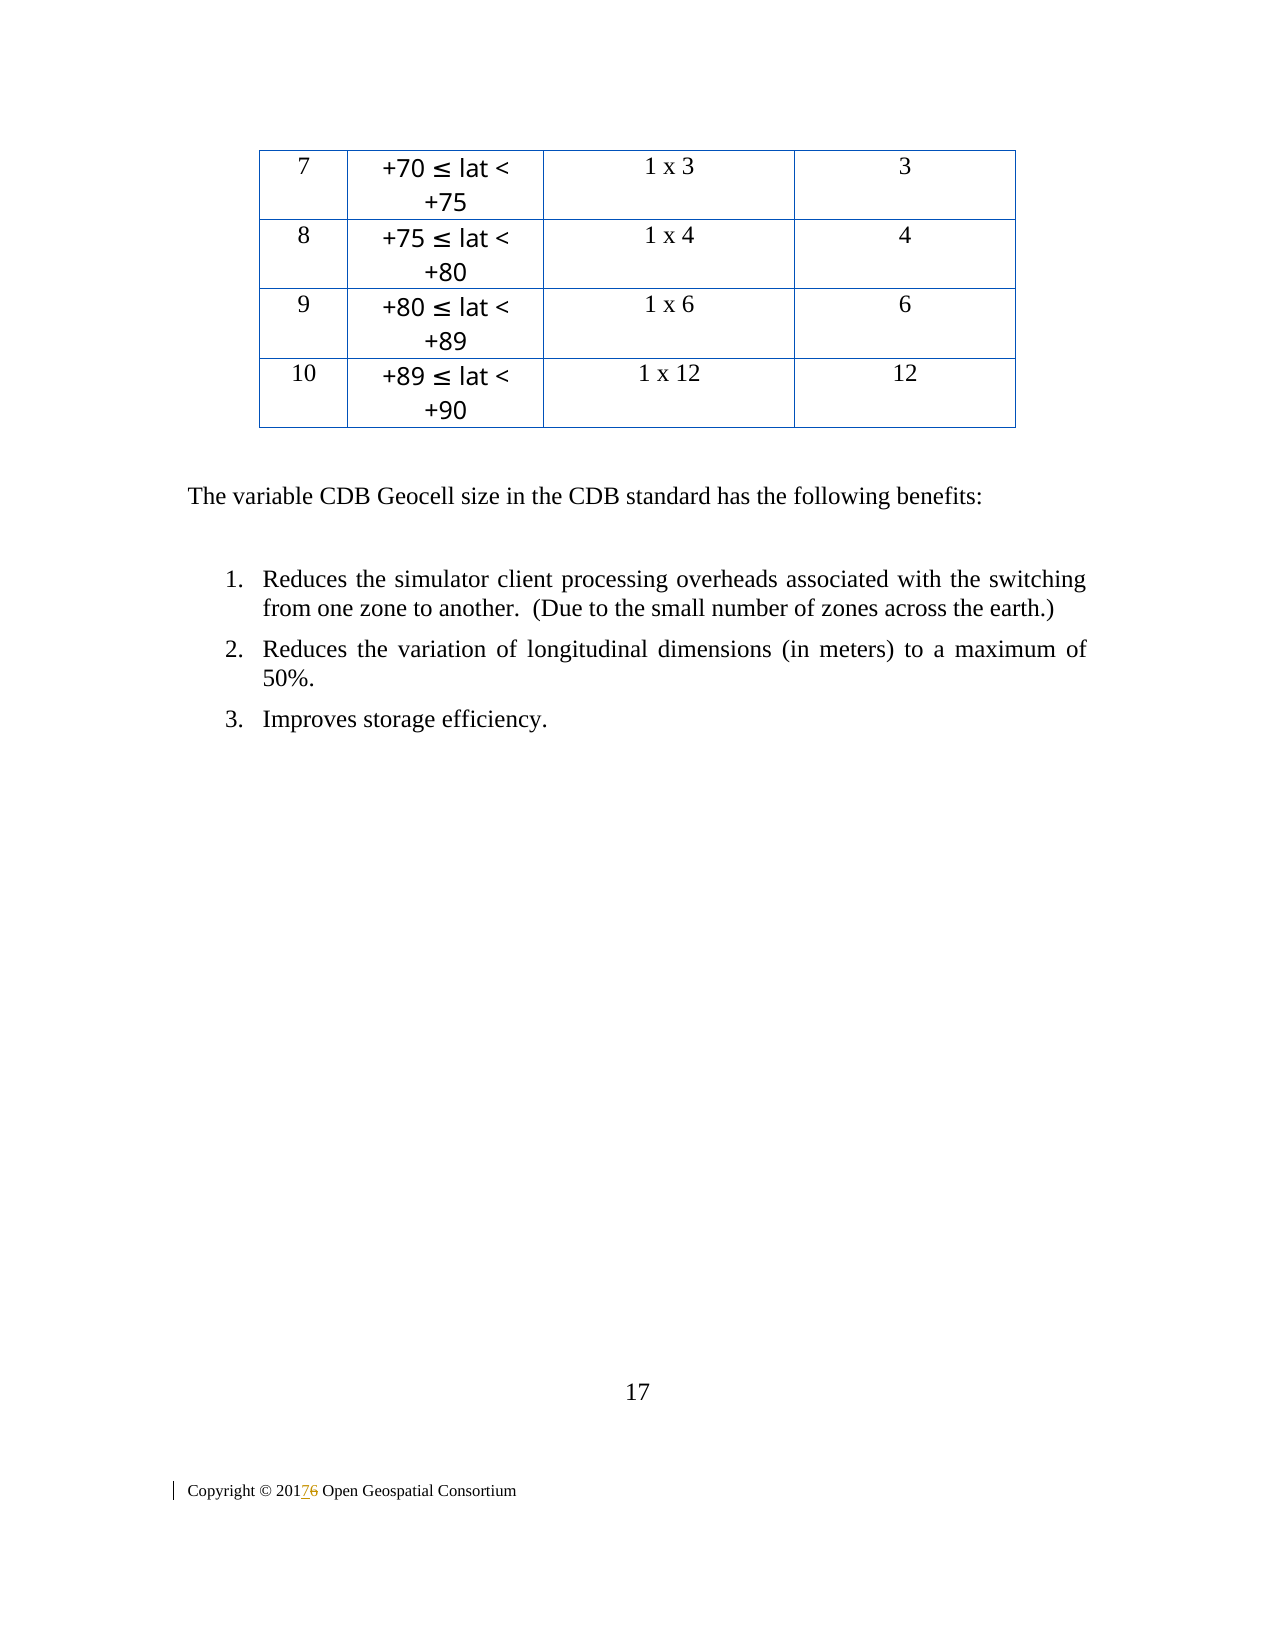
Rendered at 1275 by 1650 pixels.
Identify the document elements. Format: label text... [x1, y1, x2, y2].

table_cell +80 ≤ lat < +89 [348, 289, 543, 357]
table_cell 1 x 6 [544, 289, 794, 357]
table_cell +70 ≤ lat < +75 [348, 151, 543, 219]
list Reduces the variation of longitudinal dimensions (in meters) to a maximum of 50%. [225, 634, 1087, 691]
table_cell 1 x 4 [544, 220, 794, 288]
table_cell 3 [795, 151, 1015, 219]
list Improves storage efficiency. [225, 704, 1087, 733]
table_cell 7 [260, 151, 347, 219]
table_cell 6 [795, 289, 1015, 357]
table_cell 8 [260, 220, 347, 288]
table_cell 10 [260, 359, 347, 427]
table_cell 1 x 3 [544, 151, 794, 219]
table_cell +75 ≤ lat < +80 [348, 220, 543, 288]
table_cell 12 [795, 359, 1015, 427]
table_cell +89 ≤ lat < +90 [348, 359, 543, 427]
table_cell 4 [795, 220, 1015, 288]
table_cell 1 x 12 [544, 359, 794, 427]
list Reduces the simulator client processing overheads associated with the switching from one zone to another. (Due to the small number of zones across the earth.) [225, 564, 1087, 621]
table_cell 9 [260, 289, 347, 357]
text The variable CDB Geocell size in the CDB standard has the following benefits: [187, 481, 1087, 510]
